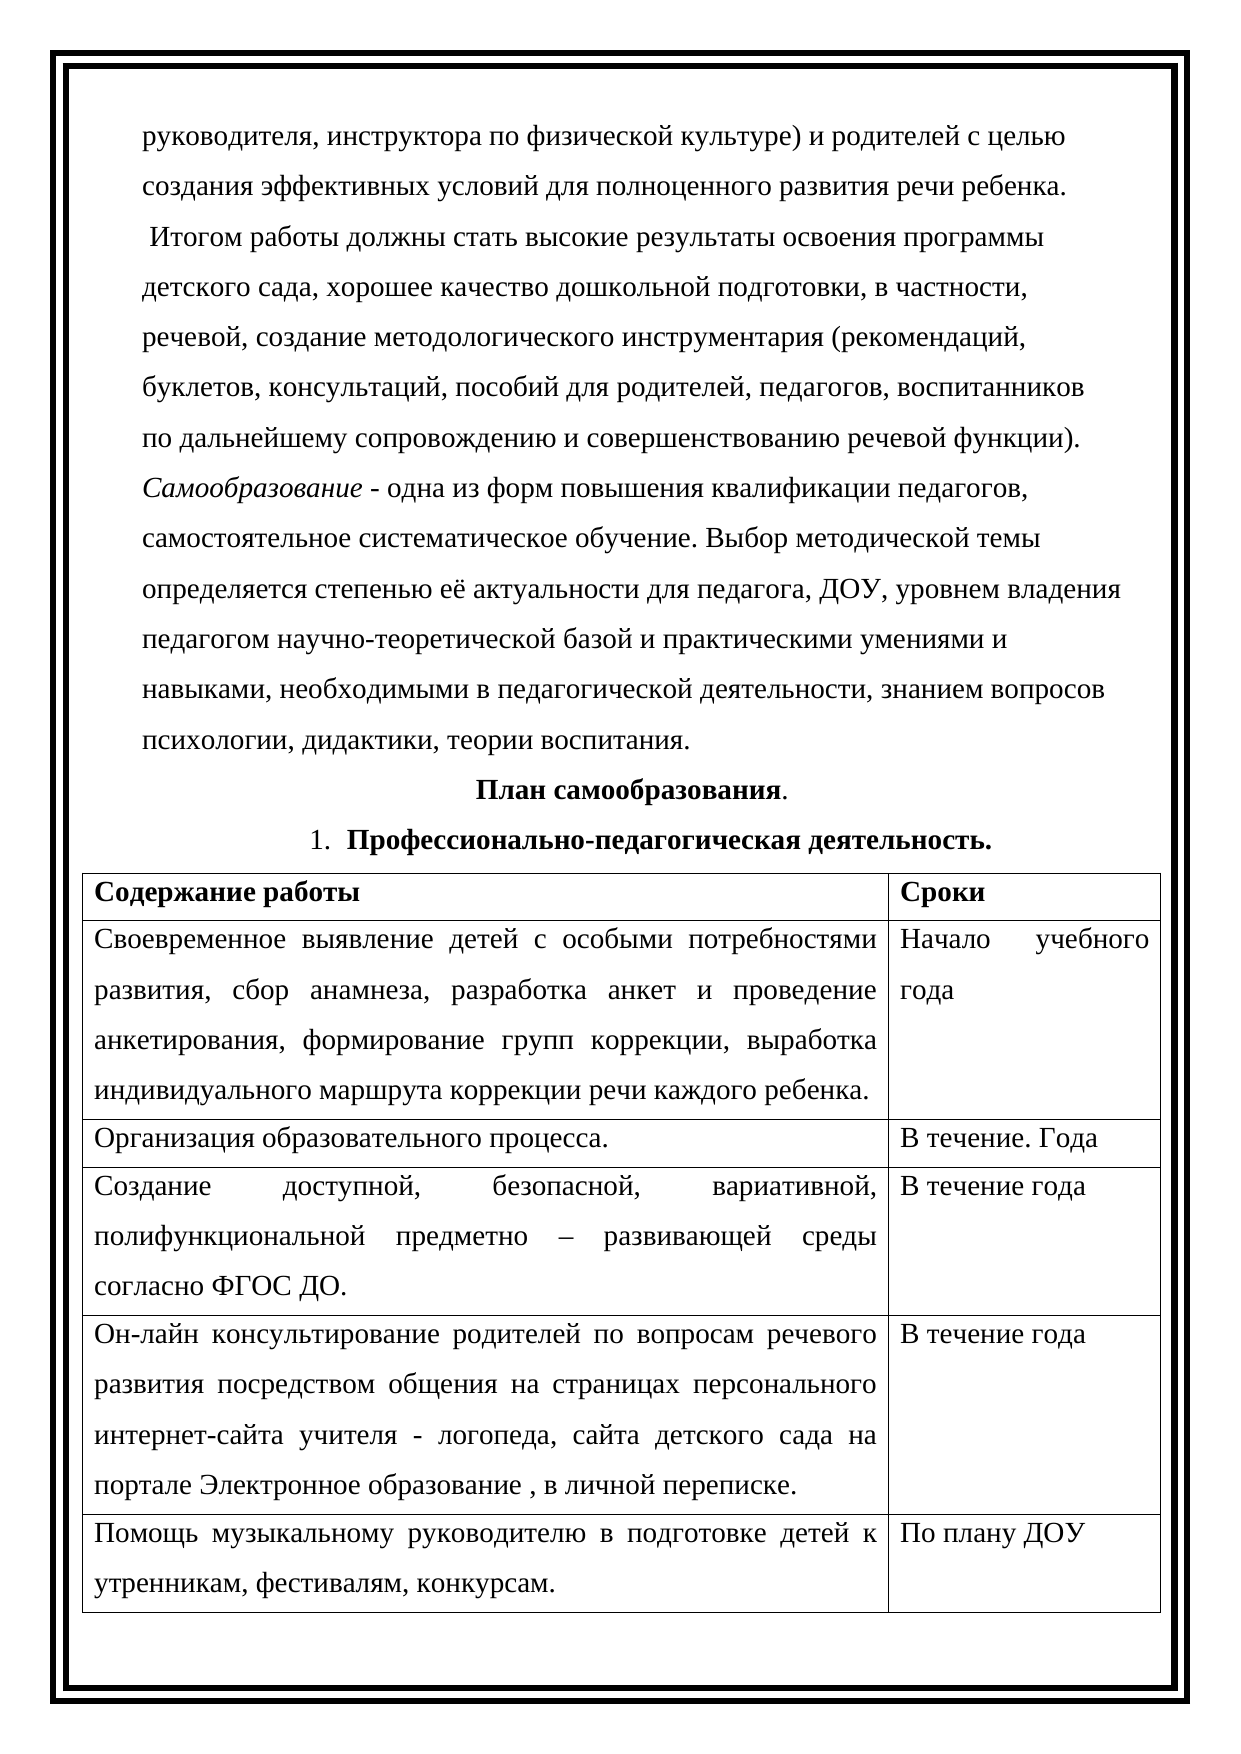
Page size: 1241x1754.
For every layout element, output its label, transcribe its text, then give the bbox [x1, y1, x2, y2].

text План самообразования. [142, 772, 1122, 806]
text Самообразование - одна из форм повышения квалификации педагогов, самостоятельное систематическое обучение. Выбор методической темы определяется степенью её актуальности для педагога, ДОУ, уровнем владения педагогом научно-теоретической базой и практическими умениями и навыками, необходимыми в педагогической деятельности, знанием вопросов психологии, дидактики, теории воспитания. [142, 470, 1122, 755]
table_cell По плану ДОУ [889, 1515, 1160, 1612]
table_header Сроки [889, 874, 1160, 920]
table_cell Начало учебного года [889, 921, 1160, 1119]
table_cell В течение. Года [889, 1120, 1160, 1167]
text Итогом работы должны стать высокие результаты освоения программы детского сада, хорошее качество дошкольной подготовки, в частности, речевой, создание методологического инструментария (рекомендаций, буклетов, консультаций, пособий для родителей, педагогов, воспитанников по дальнейшему сопровождению и совершенствованию речевой функции). [142, 219, 1122, 453]
table_cell В течение года [889, 1316, 1160, 1514]
table_cell Он-лайн консультирование родителей по вопросам речевого развития посредством общения на страницах персонального интернет-сайта учителя - логопеда, сайта детского сада на портале Электронное образование , в личной переписке. [83, 1316, 888, 1514]
list Профессионально-педагогическая деятельность. [179, 822, 1122, 856]
table_cell Своевременное выявление детей с особыми потребностями развития, сбор анамнеза, разработка анкет и проведение анкетирования, формирование групп коррекции, выработка индивидуального маршрута коррекции речи каждого ребенка. [83, 921, 888, 1119]
table_cell Создание доступной, безопасной, вариативной, полифункциональной предметно – развивающей среды согласно ФГОС ДО. [83, 1168, 888, 1315]
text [142, 118, 1122, 202]
table_cell В течение года [889, 1168, 1160, 1315]
table_header Содержание работы [83, 874, 888, 920]
table_cell [83, 1120, 888, 1167]
table_cell Помощь музыкальному руководителю в подготовке детей к утренникам, фестивалям, конкурсам. [83, 1515, 888, 1612]
